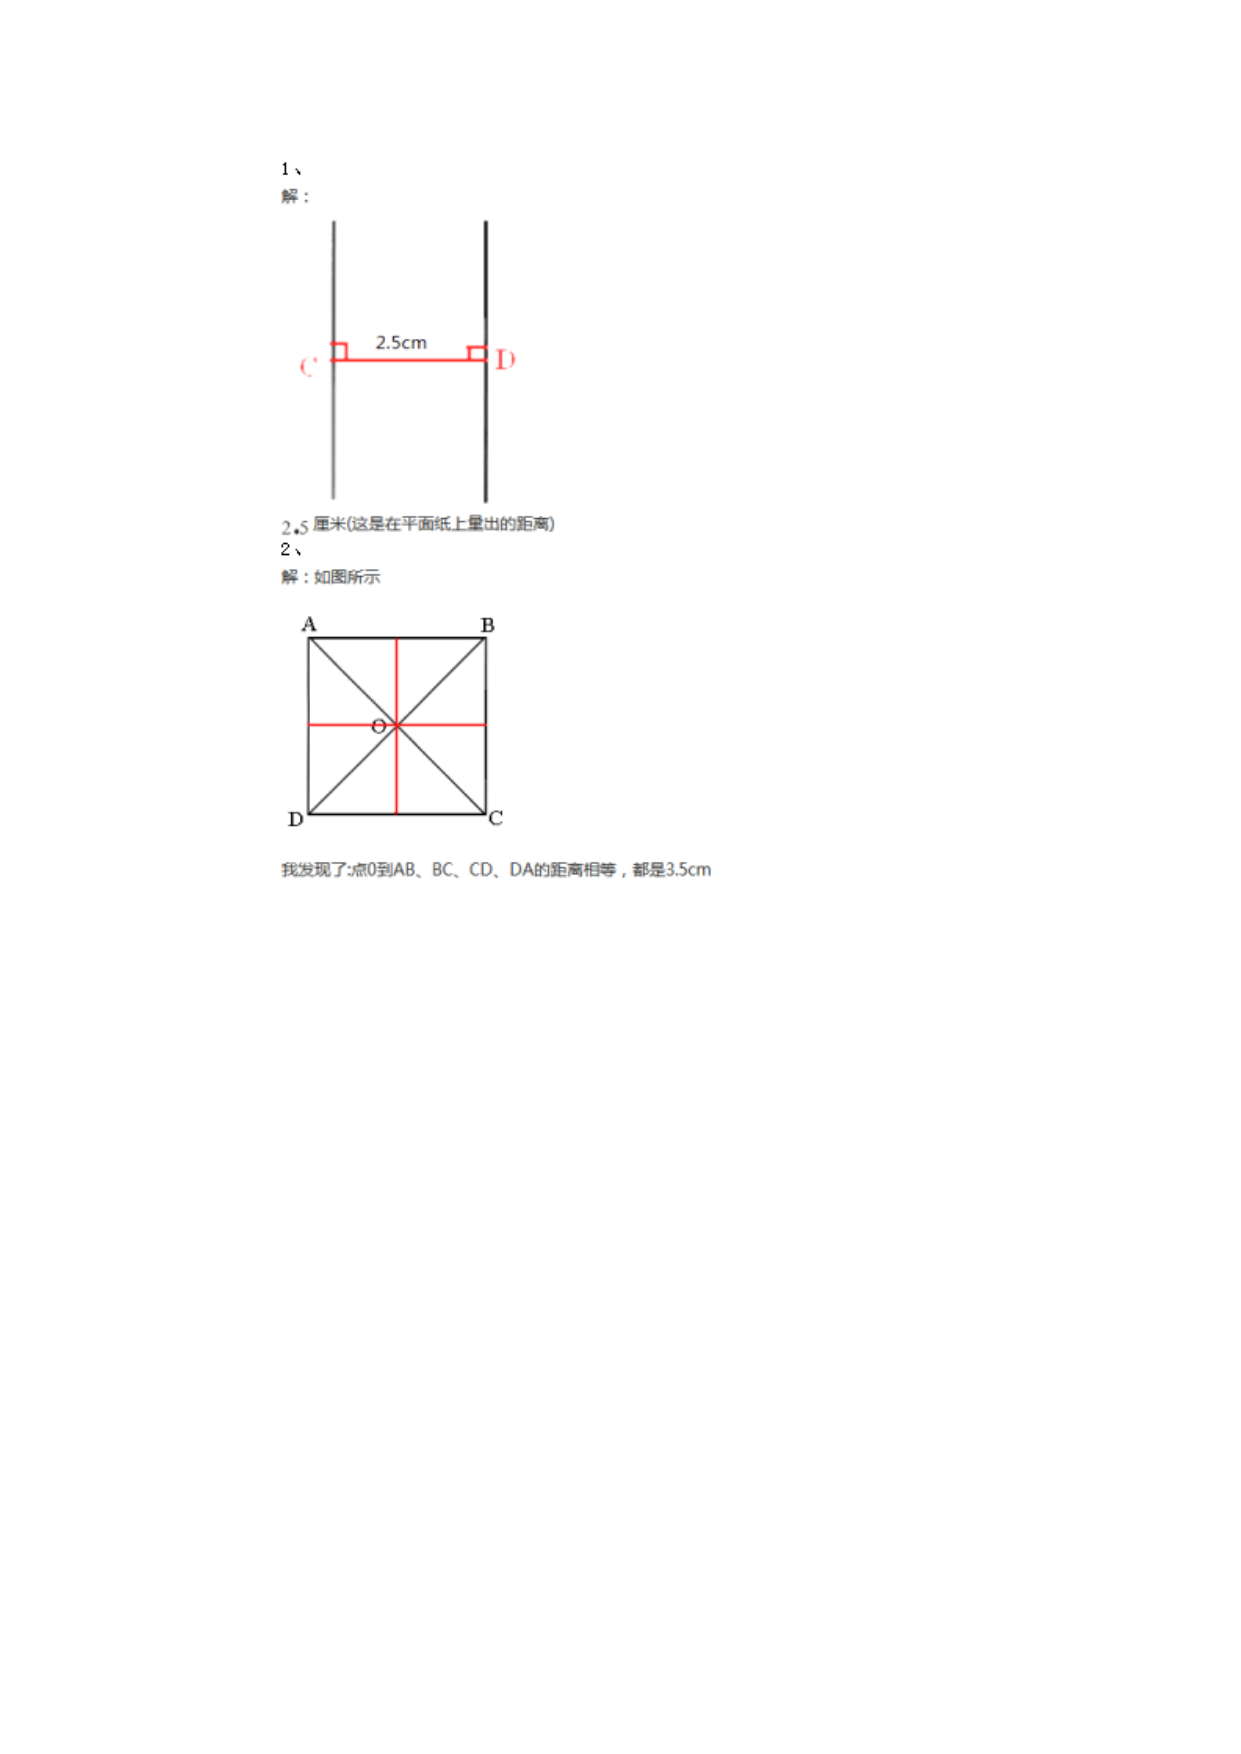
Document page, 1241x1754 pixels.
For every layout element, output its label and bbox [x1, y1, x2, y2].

picture [252, 162, 988, 958]
